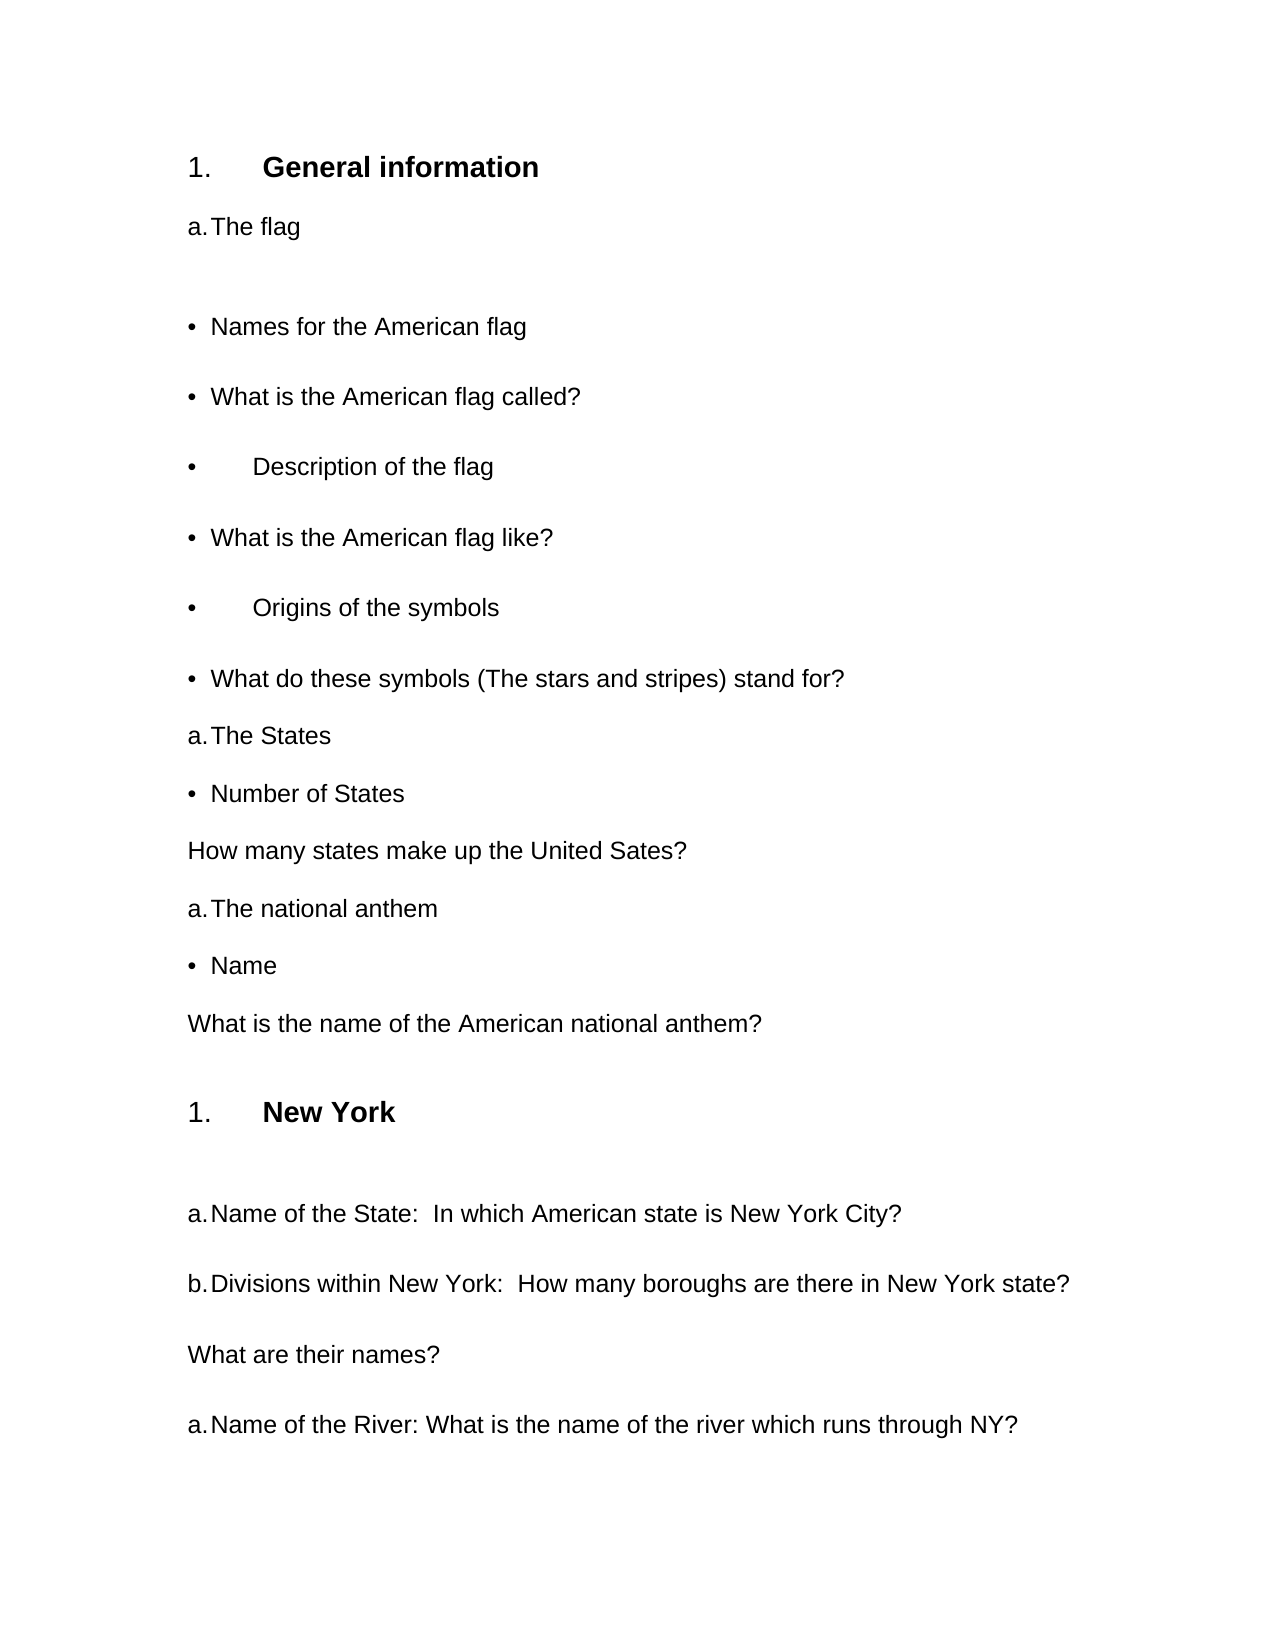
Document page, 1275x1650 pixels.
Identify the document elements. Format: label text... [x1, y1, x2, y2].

text What is the name of the American national anthem? [187, 1008, 1087, 1037]
list Divisions within New York: How many boroughs are there in New York state? [187, 1269, 1087, 1298]
list Name [187, 951, 1087, 980]
text How many states make up the United Sates? [187, 836, 1087, 865]
text What are their names? [187, 1339, 1087, 1368]
list The flag [187, 212, 1087, 241]
list Name of the State: In which American state is New York City? [187, 1199, 1087, 1227]
list What is the American flag called? [187, 382, 1087, 411]
list Number of States [187, 778, 1087, 807]
list Names for the American flag [187, 311, 1087, 340]
list Name of the River: What is the name of the river which runs through NY? [187, 1410, 1087, 1439]
list What do these symbols (The stars and stripes) stand for? [187, 663, 1087, 692]
list The States [187, 721, 1087, 750]
list New York [187, 1095, 1087, 1128]
list Description of the flag [187, 452, 1087, 481]
list What is the American flag like? [187, 523, 1087, 551]
list The national anthem [187, 893, 1087, 922]
list Origins of the symbols [187, 593, 1087, 622]
list General information [187, 150, 1087, 183]
